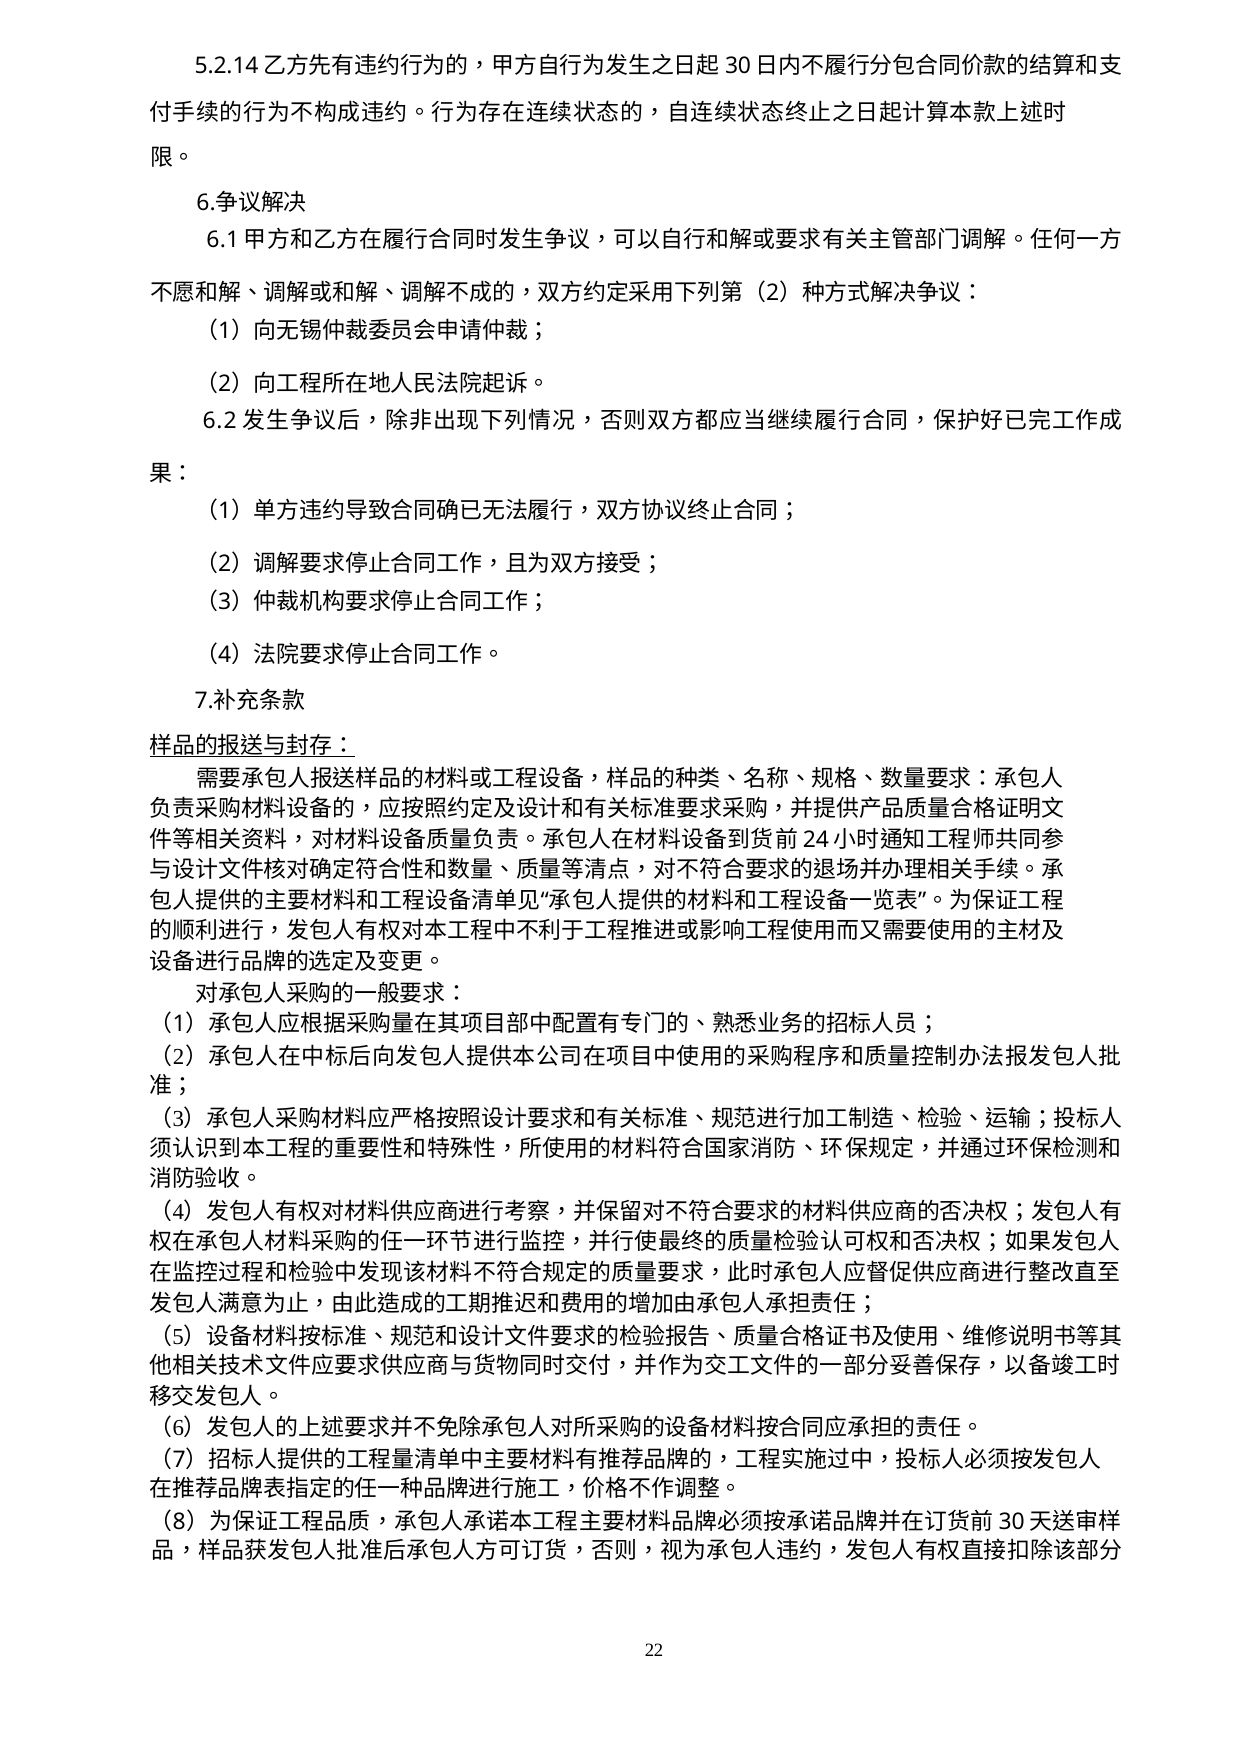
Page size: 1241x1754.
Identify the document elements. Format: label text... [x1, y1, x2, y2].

text 5.2.14乙方先有违约行为的，甲方自行为发生之日起30日内不履行分包合同价款的结算和支付手续的行为不构成违约。行为存在连续状态的，自连续状态终止之日起计算本款上述时 [149, 49, 1122, 127]
text （4）发包人有权对材料供应商进行考察，并保留对不符合要求的材料供应商的否决权；发包人有权在承包人材料采购的任一环节进行监控，并行使最终的质量检验认可权和否决权；如果发包人在监控过程和检验中发现该材料不符合规定的质量要求，此时承包人应督促供应商进行整改直至发包人满意为止，由此造成的工期推迟和费用的增加由承包人承担责任； [149, 1195, 1122, 1318]
text 6.争议解决 [196, 188, 1122, 216]
text 需要承包人报送样品的材料或工程设备，样品的种类、名称、规格、数量要求：承包人负责采购材料设备的，应按照约定及设计和有关标准要求采购，并提供产品质量合格证明文件等相关资料，对材料设备质量负责。承包人在材料设备到货前24小时通知工程师共同参与设计文件核对确定符合性和数量、质量等清点，对不符合要求的退场并办理相关手续。承包人提供的主要材料和工程设备清单见“承包人提供的材料和工程设备一览表”。为保证工程的顺利进行，发包人有权对本工程中不利于工程推进或影响工程使用而又需要使用的主材及设备进行品牌的选定及变更。 [149, 762, 1064, 976]
text 不愿和解、调解或和解、调解不成的，双方约定采用下列第（2）种方式解决争议： [150, 278, 1122, 307]
text 果： [149, 458, 1122, 487]
text （3）仲裁机构要求停止合同工作； [195, 595, 1122, 639]
text （5）设备材料按标准、规范和设计文件要求的检验报告、质量合格证书及使用、维修说明书等其他相关技术文件应要求供应商与货物同时交付，并作为交工文件的一部分妥善保存，以备竣工时移交发包人。 [149, 1320, 1122, 1411]
text （2）向工程所在地人民法院起诉。 [195, 368, 1122, 397]
text （7）招标人提供的工程量清单中主要材料有推荐品牌的，工程实施过中，投标人必须按发包人在推荐品牌表指定的任一种品牌进行施工，价格不作调整。 [149, 1444, 1122, 1503]
text （6）发包人的上述要求并不免除承包人对所采购的设备材料按合同应承担的责任。 [149, 1413, 1122, 1442]
text 对承包人采购的一般要求： [195, 978, 1122, 1007]
text 限。 [151, 142, 1122, 171]
text 6.1甲方和乙方在履行合同时发生争议，可以自行和解或要求有关主管部门调解。任何一方 [149, 233, 1122, 278]
text （1）承包人应根据采购量在其项目部中配置有专门的、熟悉业务的招标人员； [149, 1009, 1122, 1038]
text （1）向无锡仲裁委员会申请仲裁； [195, 324, 1122, 368]
text （2）承包人在中标后向发包人提供本公司在项目中使用的采购程序和质量控制办法报发包人批准； [149, 1040, 1122, 1100]
text （4）法院要求停止合同工作。 [195, 639, 1122, 668]
text （2）调解要求停止合同工作，且为双方接受； [195, 549, 1122, 578]
text 6.2发生争议后，除非出现下列情况，否则双方都应当继续履行合同，保护好已完工作成 [149, 414, 1122, 458]
text （3）承包人采购材料应严格按照设计要求和有关标准、规范进行加工制造、检验、运输；投标人须认识到本工程的重要性和特殊性，所使用的材料符合国家消防、环保规定，并通过环保检测和消防验收。 [149, 1102, 1122, 1193]
text （8）为保证工程品质，承包人承诺本工程主要材料品牌必须按承诺品牌并在订货前30天送审样品，样品获发包人批准后承包人方可订货，否则，视为承包人违约，发包人有权直接扣除该部分 [149, 1506, 1122, 1565]
text 7.补充条款 [194, 685, 1122, 714]
text 样品的报送与封存： [149, 731, 1122, 759]
text （1）单方违约导致合同确已无法履行，双方协议终止合同； [195, 504, 1122, 549]
